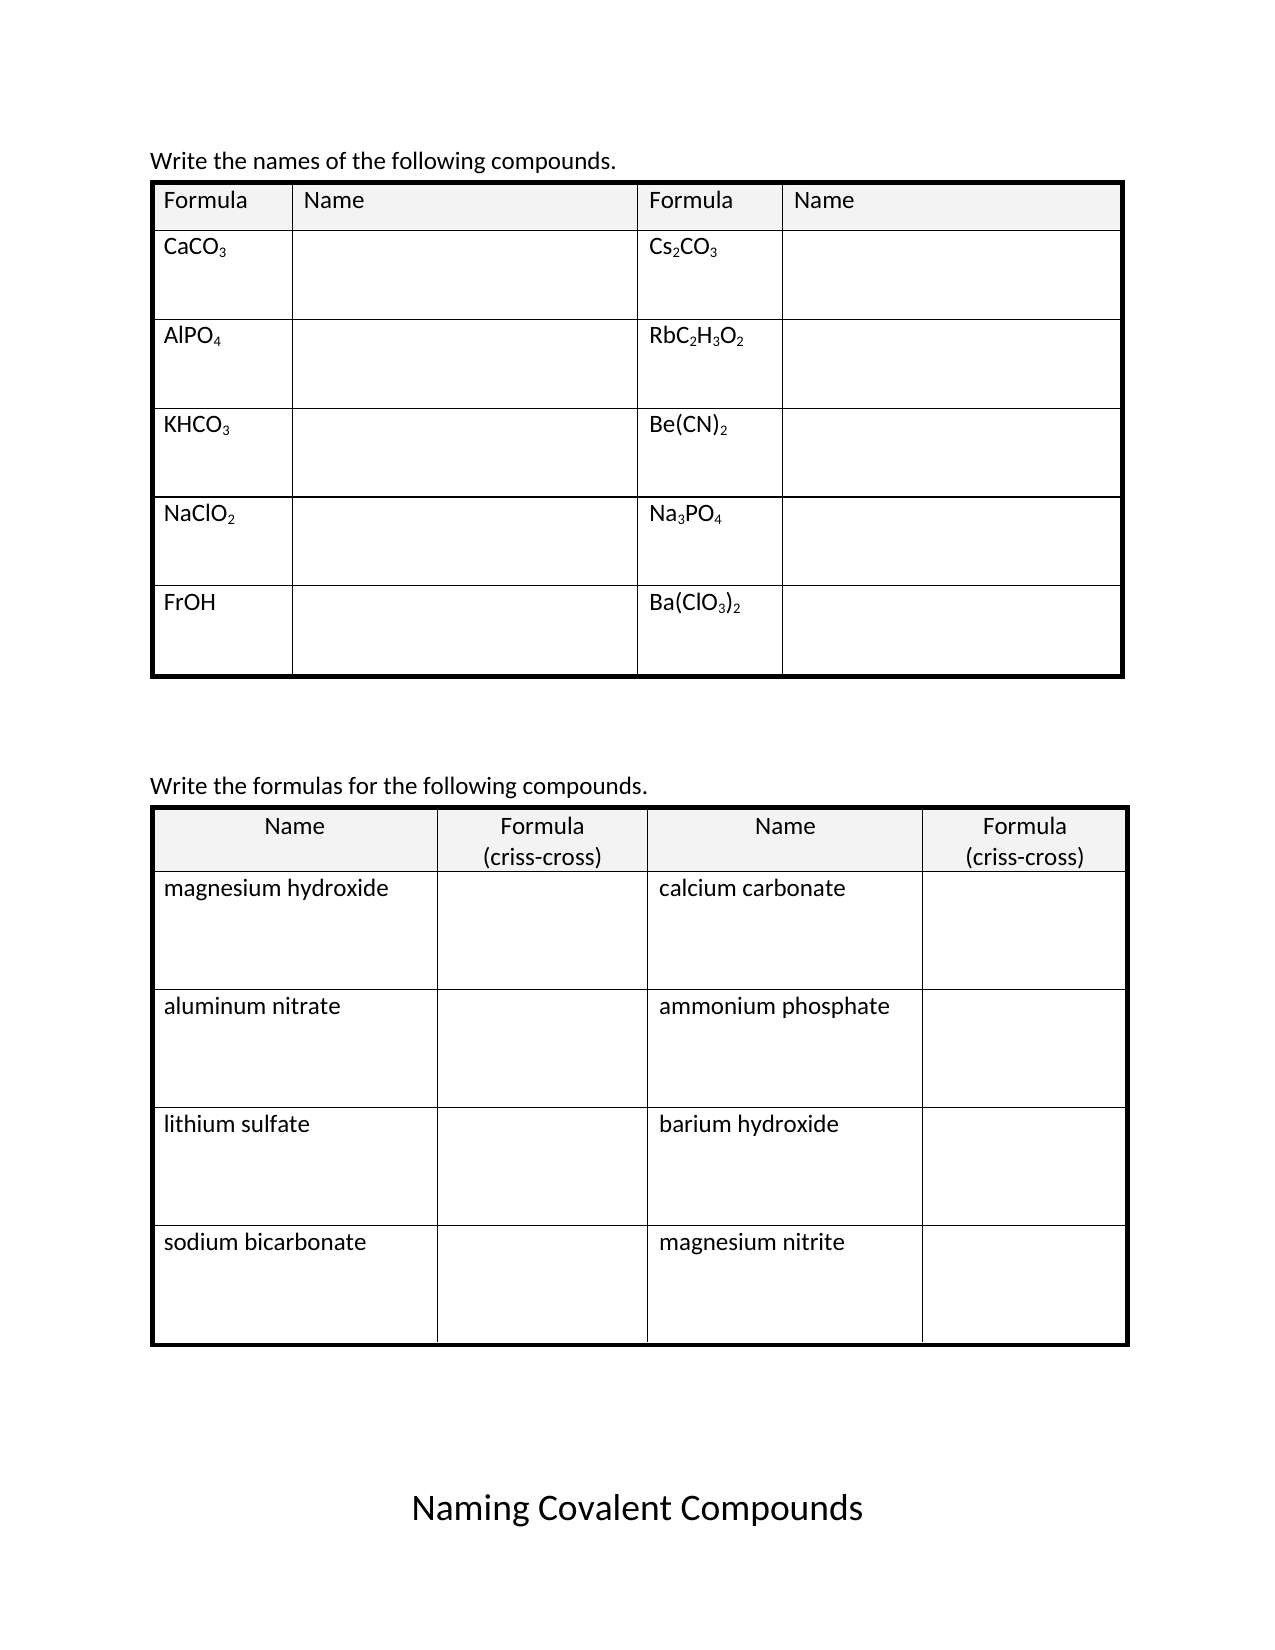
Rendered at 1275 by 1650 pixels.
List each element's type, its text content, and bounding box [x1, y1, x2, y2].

text Naming Covalent Compounds [150, 1484, 1125, 1530]
table_header Formula [155, 185, 292, 229]
table_cell barium hydroxide [648, 1108, 922, 1224]
table_cell aluminum nitrate [155, 990, 437, 1107]
table_cell CaCO3 [155, 231, 292, 318]
table_cell lithium sulfate [155, 1108, 437, 1224]
table_cell Na3PO4 [638, 498, 782, 585]
table_cell [783, 320, 1120, 407]
table_header Name [293, 185, 637, 229]
table_header Name [155, 810, 437, 871]
table_cell [293, 498, 637, 585]
table_cell NaClO2 [155, 498, 292, 585]
table_cell [438, 872, 647, 989]
table_cell Ba(ClO3)2 [638, 586, 782, 674]
table_cell [783, 586, 1120, 674]
table_cell RbC2H3O2 [638, 320, 782, 407]
table_cell [438, 1226, 647, 1342]
table_cell [923, 872, 1125, 989]
table_cell [438, 990, 647, 1107]
table_header Formula (criss-cross) [438, 810, 647, 871]
table_cell Cs2CO3 [638, 231, 782, 318]
text Write the names of the following compounds. [150, 145, 1125, 176]
table_cell sodium bicarbonate [155, 1226, 437, 1342]
table_cell [293, 586, 637, 674]
table_cell magnesium hydroxide [155, 872, 437, 989]
text Write the formulas for the following compounds. [150, 770, 1125, 801]
table_header Name [648, 810, 922, 871]
table_cell [293, 231, 637, 318]
table_cell FrOH [155, 586, 292, 674]
table_cell [293, 409, 637, 496]
table_cell [293, 320, 637, 407]
table_cell [783, 231, 1120, 318]
table_cell [783, 409, 1120, 496]
table_header Name [783, 185, 1120, 229]
table_cell AlPO4 [155, 320, 292, 407]
table_cell ammonium phosphate [648, 990, 922, 1107]
table_cell [438, 1108, 647, 1224]
table_cell calcium carbonate [648, 872, 922, 989]
table_cell KHCO3 [155, 409, 292, 496]
table_cell [923, 1226, 1125, 1342]
table_cell [923, 990, 1125, 1107]
table_cell magnesium nitrite [648, 1226, 922, 1342]
table_header Formula (criss-cross) [923, 810, 1125, 871]
table_cell [923, 1108, 1125, 1224]
table_cell [783, 498, 1120, 585]
table_header Formula [638, 185, 782, 229]
table_cell Be(CN)2 [638, 409, 782, 496]
